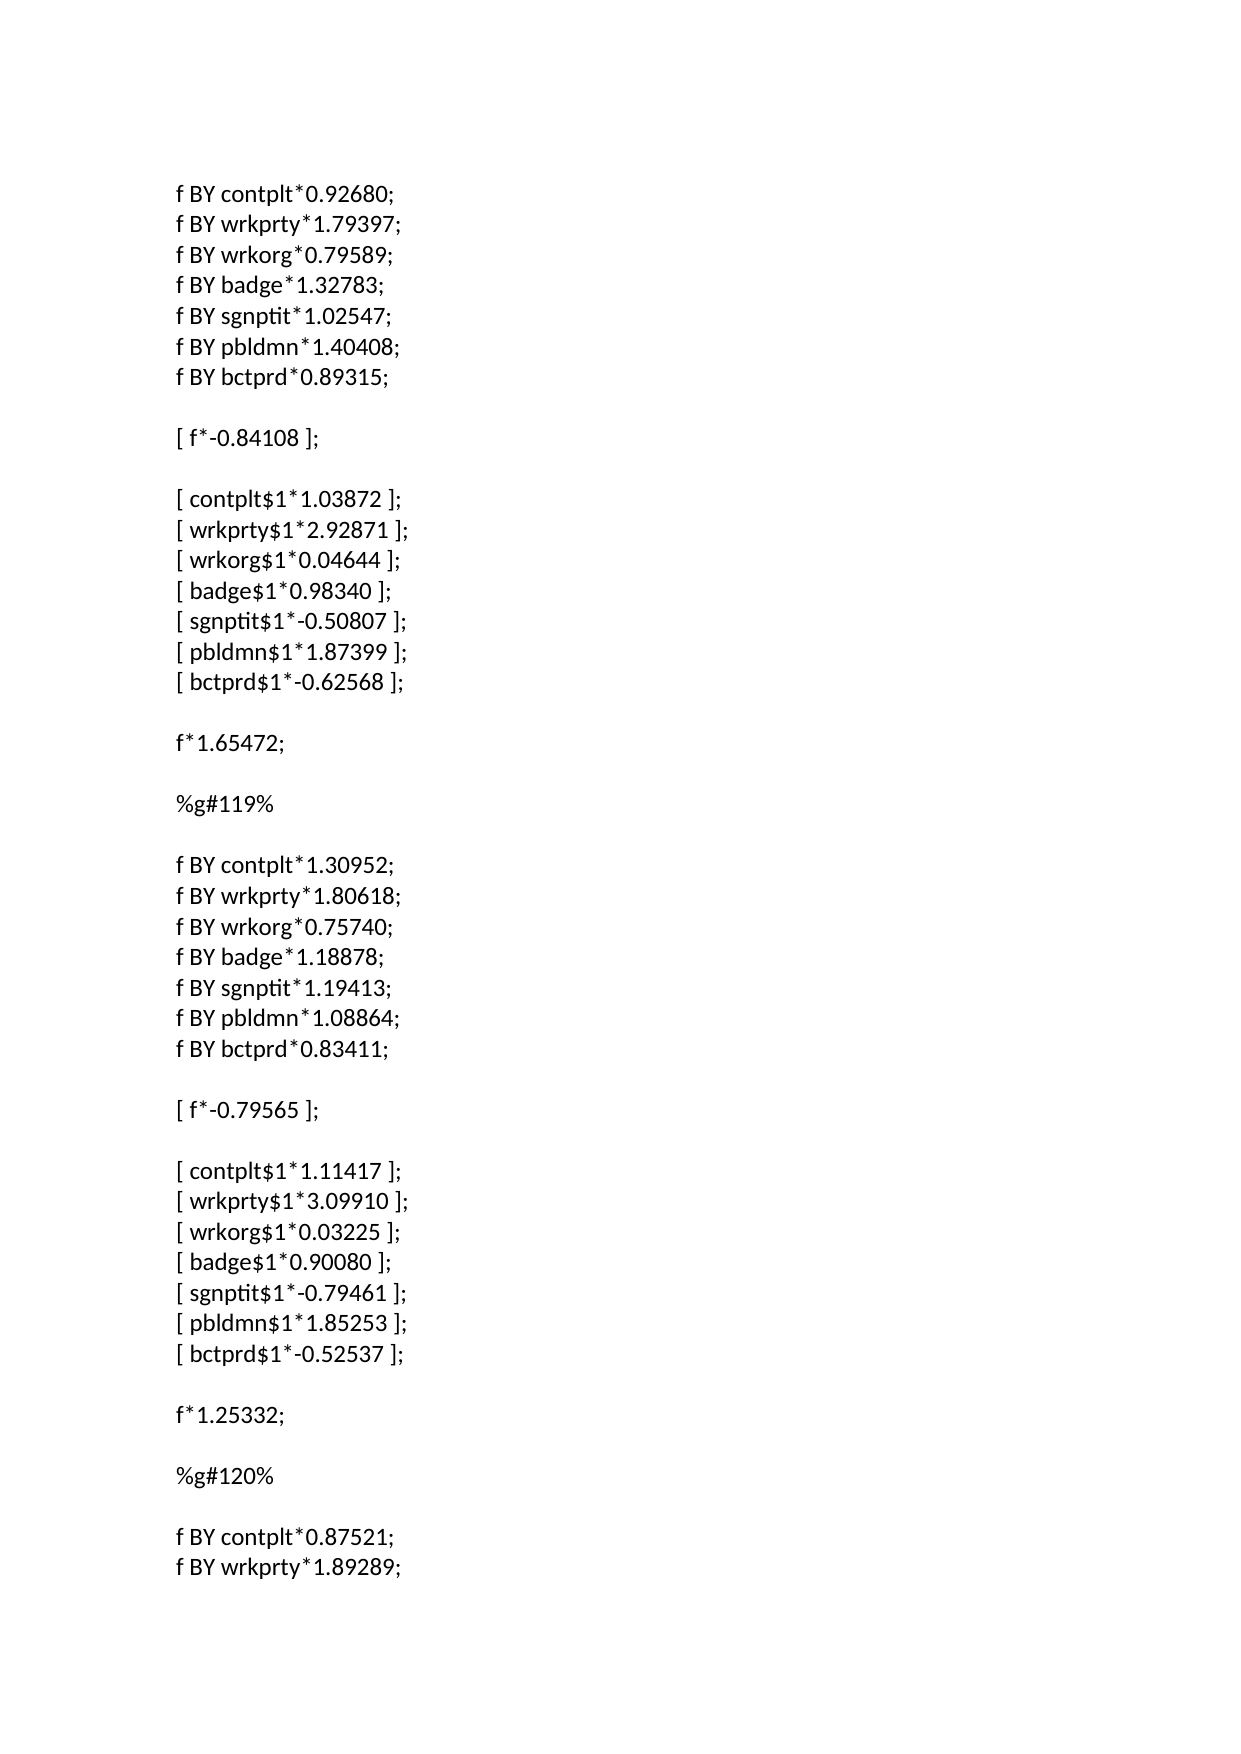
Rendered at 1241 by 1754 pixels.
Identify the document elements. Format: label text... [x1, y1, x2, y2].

text [ f*-0.79565 ]; [148, 1094, 1093, 1124]
text f BY badge*1.18878; [148, 941, 1093, 972]
text [ bctprd$1*-0.62568 ]; [148, 666, 1093, 697]
text [ contplt$1*1.11417 ]; [148, 1155, 1093, 1185]
text [ f*-0.84108 ]; [148, 422, 1093, 453]
text f BY pbldmn*1.08864; [148, 1002, 1093, 1033]
text f*1.65472; [148, 727, 1093, 758]
text f BY contplt*0.92680; [148, 178, 1093, 209]
text [ sgnptit$1*-0.50807 ]; [148, 605, 1093, 636]
text [ contplt$1*1.03872 ]; [148, 483, 1093, 514]
text f BY wrkorg*0.75740; [148, 911, 1093, 941]
text [ wrkprty$1*3.09910 ]; [148, 1185, 1093, 1216]
text [ pbldmn$1*1.87399 ]; [148, 636, 1093, 666]
text f BY wrkprty*1.79397; [148, 209, 1093, 239]
text [ sgnptit$1*-0.79461 ]; [148, 1277, 1093, 1307]
text %g#120% [148, 1460, 1093, 1491]
text [ badge$1*0.98340 ]; [148, 575, 1093, 605]
text [ wrkprty$1*2.92871 ]; [148, 514, 1093, 544]
text f BY pbldmn*1.40408; [148, 331, 1093, 361]
text f BY wrkprty*1.80618; [148, 880, 1093, 911]
text %g#119% [148, 788, 1093, 819]
text f BY sgnptit*1.02547; [148, 300, 1093, 331]
text [ badge$1*0.90080 ]; [148, 1246, 1093, 1277]
text f BY contplt*0.87521; [148, 1521, 1093, 1552]
text f*1.25332; [148, 1399, 1093, 1429]
text f BY wrkprty*1.89289; [148, 1552, 1093, 1582]
text f BY badge*1.32783; [148, 270, 1093, 300]
text f BY sgnptit*1.19413; [148, 972, 1093, 1002]
text f BY bctprd*0.89315; [148, 361, 1093, 392]
text [ wrkorg$1*0.04644 ]; [148, 544, 1093, 575]
text [ pbldmn$1*1.85253 ]; [148, 1307, 1093, 1338]
text f BY bctprd*0.83411; [148, 1033, 1093, 1063]
text [ bctprd$1*-0.52537 ]; [148, 1338, 1093, 1368]
text [ wrkorg$1*0.03225 ]; [148, 1216, 1093, 1246]
text f BY contplt*1.30952; [148, 849, 1093, 880]
text f BY wrkorg*0.79589; [148, 239, 1093, 270]
